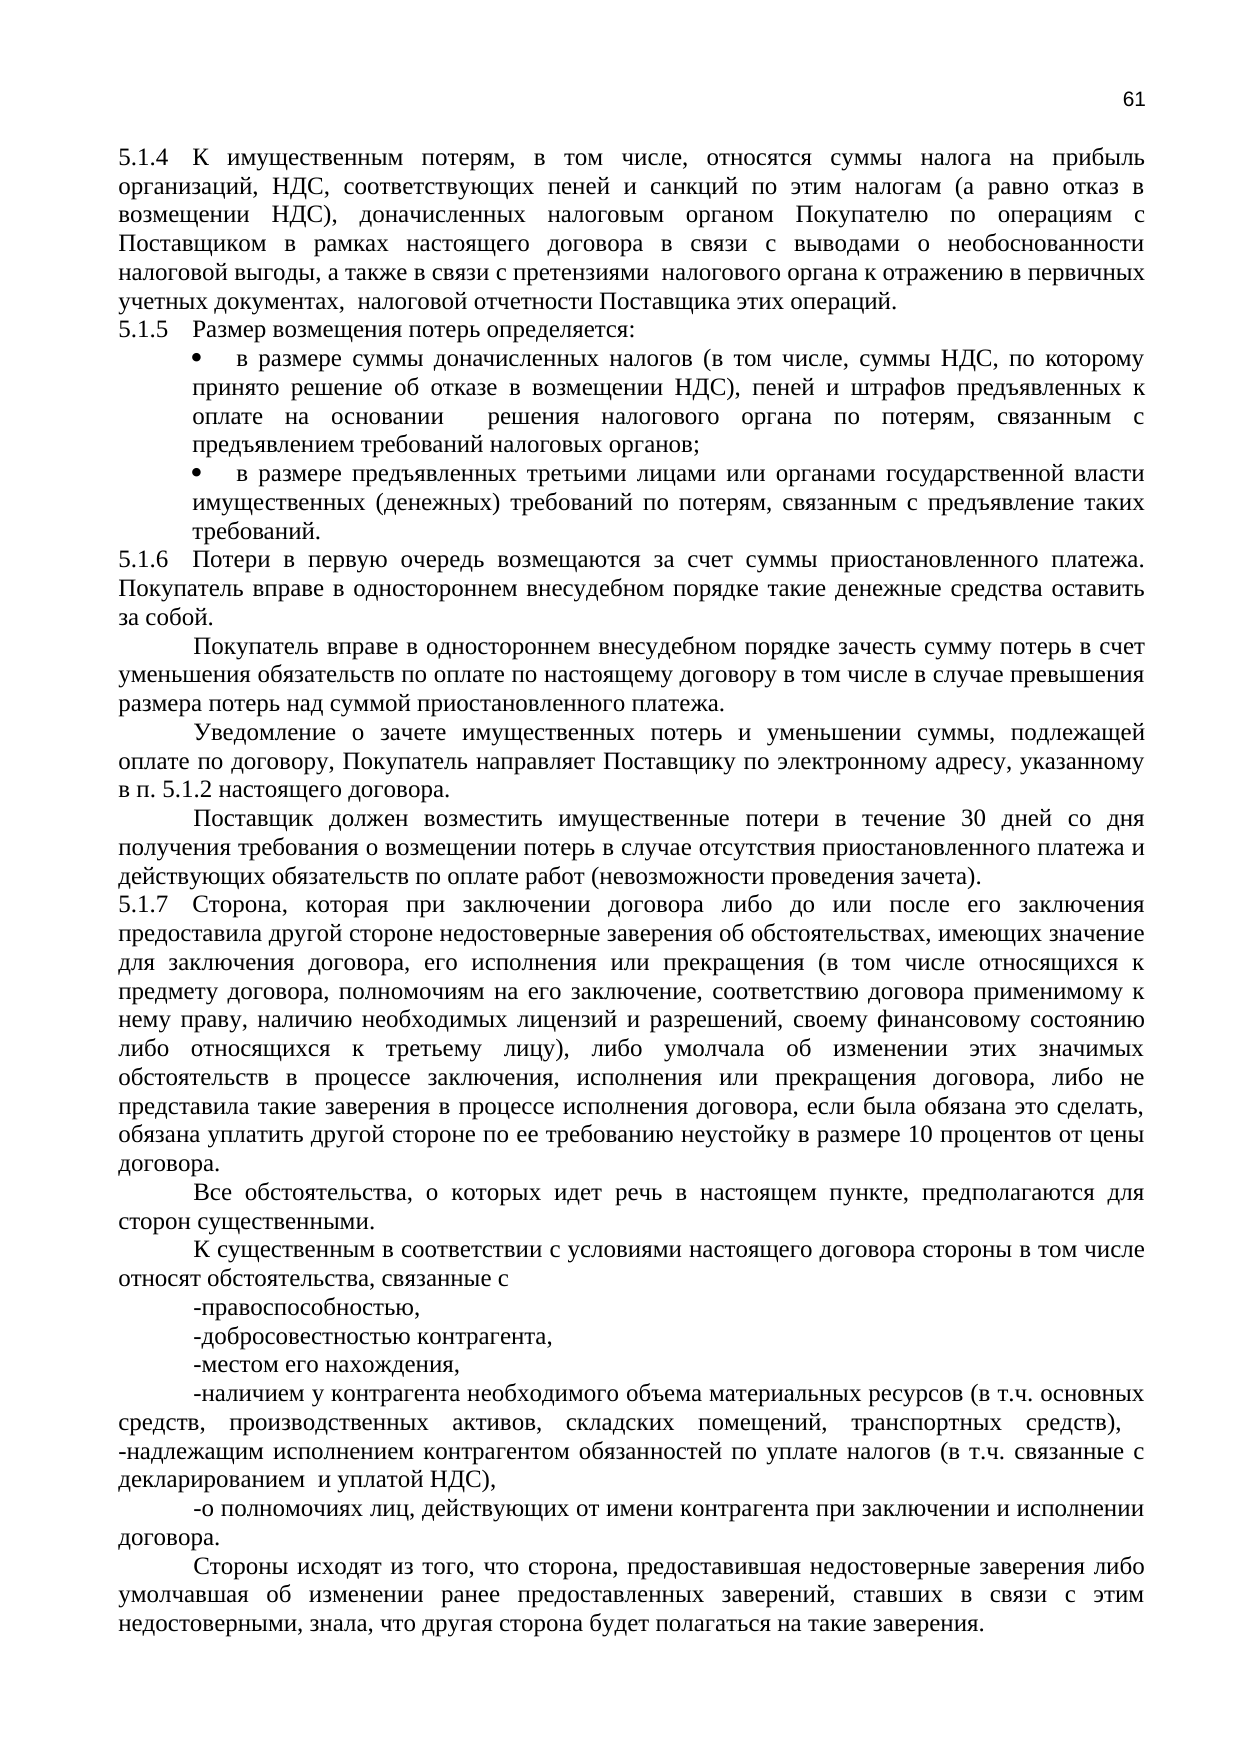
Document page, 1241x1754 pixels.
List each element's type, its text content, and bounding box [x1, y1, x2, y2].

text -о полномочиях лиц, действующих от имени контрагента при заключении и исполнении договора. [118, 1493, 1146, 1551]
text Поставщик должен возместить имущественные потери в течение 30 дней со дня получения требования о возмещении потерь в случае отсутствия приостановленного платежа и действующих обязательств по оплате работ (невозможности проведения зачета). [118, 803, 1146, 889]
list К имущественным потерям, в том числе, относятся суммы налога на прибыль организаций, НДС, соответствующих пеней и санкций по этим налогам (а равно отказ в возмещении НДС), доначисленных налоговым органом Покупателю по операциям с Поставщиком в рамках настоящего договора в связи с выводами о необоснованности налоговой выгоды, а также в связи с претензиями налогового органа к отражению в первичных учетных документах, налоговой отчетности Поставщика этих операций. [118, 142, 1146, 314]
list Потери в первую очередь возмещаются за счет суммы приостановленного платежа. Покупатель вправе в одностороннем внесудебном порядке такие денежные средства оставить за собой. [118, 544, 1146, 631]
text -местом его нахождения, [118, 1349, 1146, 1378]
text -наличием у контрагента необходимого объема материальных ресурсов (в т.ч. основных средств, производственных активов, складских помещений, транспортных средств), -надлежащим исполнением контрагентом обязанностей по уплате налогов (в т.ч. связанные с декларированием и уплатой НДС), [118, 1378, 1146, 1493]
list Размер возмещения потерь определяется: [118, 314, 1146, 343]
text -добросовестностью контрагента, [118, 1321, 1146, 1349]
list Сторона, которая при заключении договора либо до или после его заключения предоставила другой стороне недостоверные заверения об обстоятельствах, имеющих значение для заключения договора, его исполнения или прекращения (в том числе относящихся к предмету договора, полномочиям на его заключение, соответствию договора применимому к нему праву, наличию необходимых лицензий и разрешений, своему финансовому состоянию либо относящихся к третьему лицу), либо умолчала об изменении этих значимых обстоятельств в процессе заключения, исполнения или прекращения договора, либо не представила такие заверения в процессе исполнения договора, если была обязана это сделать, обязана уплатить другой стороне по ее требованию неустойку в размере 10 процентов от цены договора. [118, 889, 1146, 1177]
list в размере предъявленных третьими лицами или органами государственной власти имущественных (денежных) требований по потерям, связанным с предъявление таких требований. [192, 458, 1146, 544]
text Стороны исходят из того, что сторона, предоставившая недостоверные заверения либо умолчавшая об изменении ранее предоставленных заверений, ставших в связи с этим недостоверными, знала, что другая сторона будет полагаться на такие заверения. [118, 1551, 1146, 1637]
text Покупатель вправе в одностороннем внесудебном порядке зачесть сумму потерь в счет уменьшения обязательств по оплате по настоящему договору в том числе в случае превышения размера потерь над суммой приостановленного платежа. [118, 631, 1146, 717]
text К существенным в соответствии с условиями настоящего договора стороны в том числе относят обстоятельства, связанные с [118, 1234, 1146, 1292]
text Уведомление о зачете имущественных потерь и уменьшении суммы, подлежащей оплате по договору, Покупатель направляет Поставщику по электронному адресу, указанному в п. 5.1.2 настоящего договора. [118, 717, 1146, 803]
list в размере суммы доначисленных налогов (в том числе, суммы НДС, по которому принято решение об отказе в возмещении НДС), пеней и штрафов предъявленных к оплате на основании решения налогового органа по потерям, связанным с предъявлением требований налоговых органов; [192, 343, 1146, 458]
text Все обстоятельства, о которых идет речь в настоящем пункте, предполагаются для сторон существенными. [118, 1177, 1146, 1234]
text -правоспособностью, [118, 1292, 1146, 1321]
